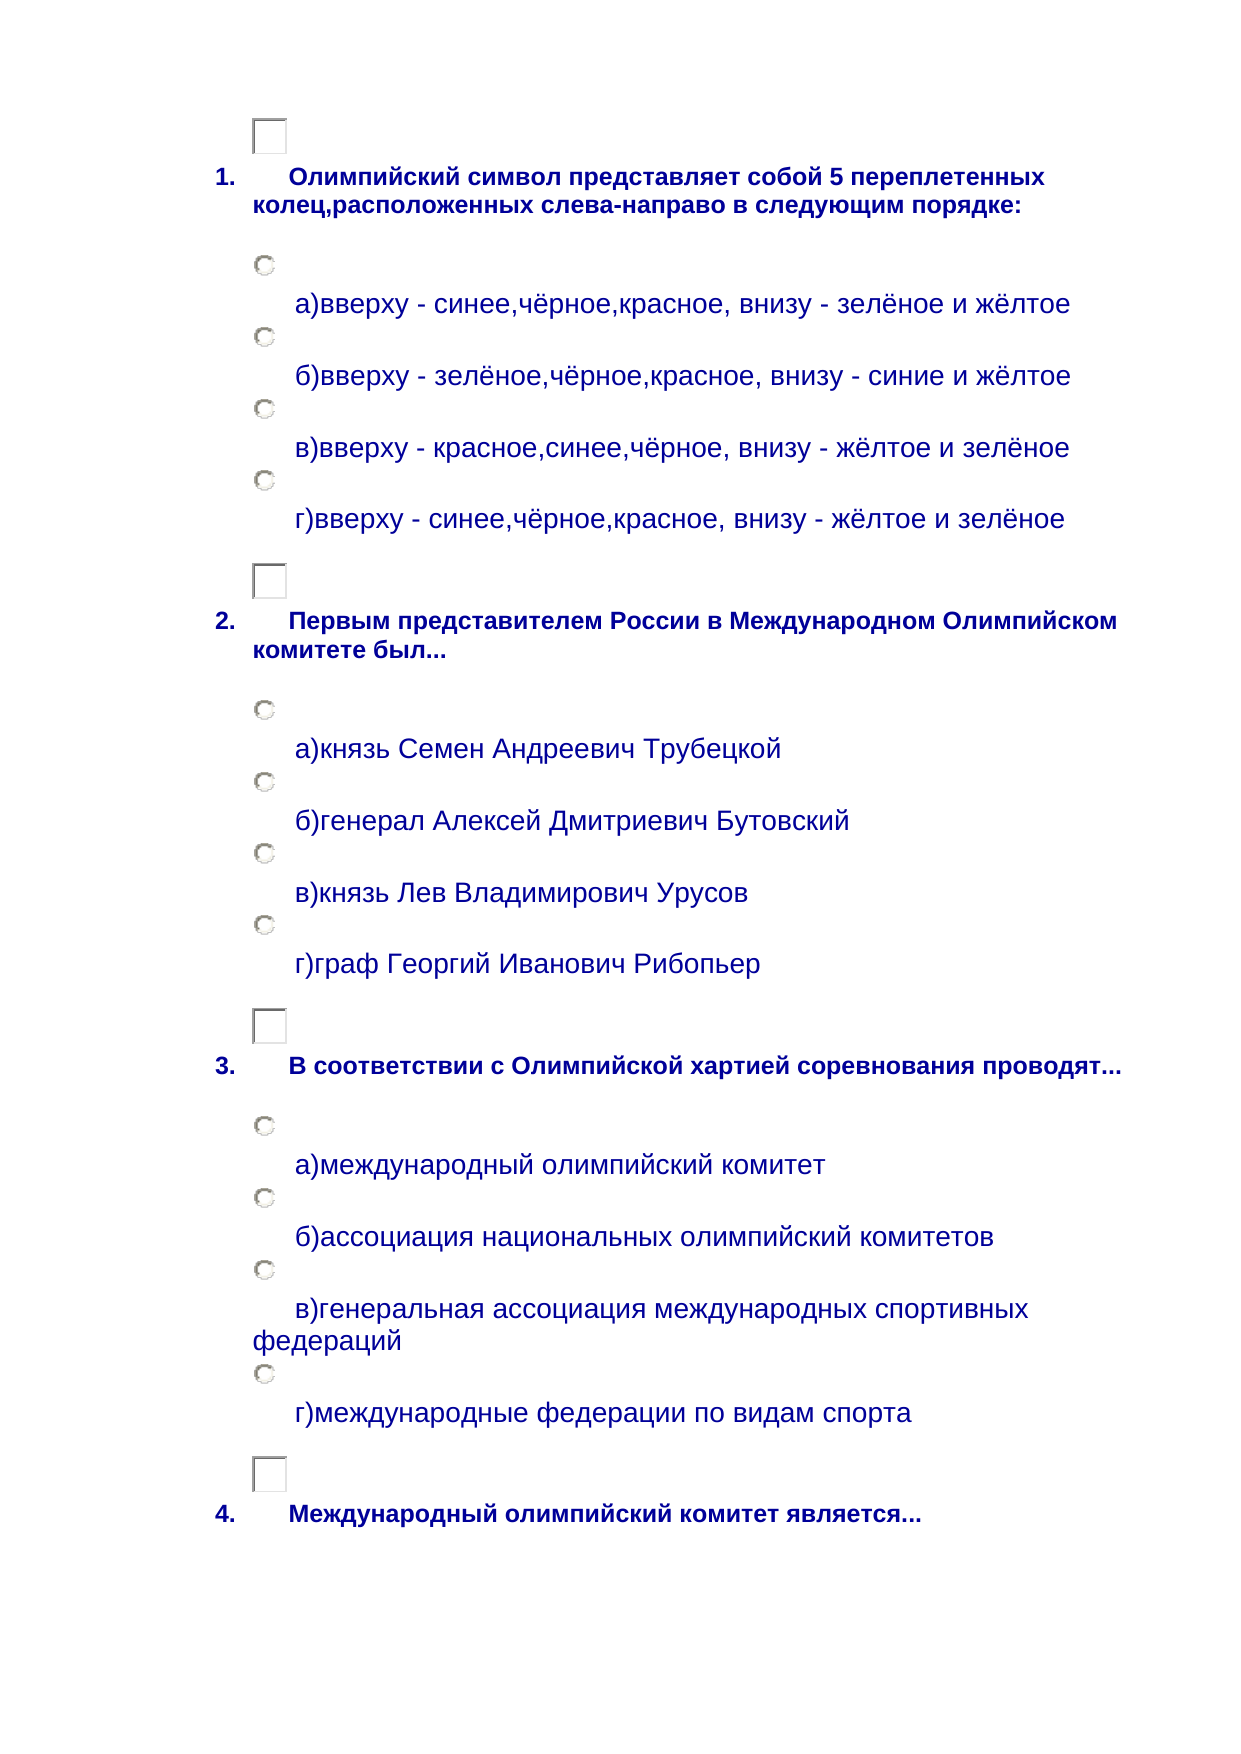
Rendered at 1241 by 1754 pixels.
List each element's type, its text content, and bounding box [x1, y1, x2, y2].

list Первым представителем России в Международном Олимпийском комитете был... [215, 563, 1152, 664]
text а)международный олимпийский комитет б)ассоциация национальных олимпийский комитетов в)генеральная ассоциация международных спортивных федераций г)международные федерации по видам спорта [252, 1109, 1152, 1428]
text а)князь Семен Андреевич Трубецкой б)генерал Алексей Дмитриевич Бутовский в)князь Лев Владимирович Урусов г)граф Георгий Иванович Рибопьер [252, 693, 1152, 979]
list В соответствии с Олимпийской хартией соревнования проводят... [215, 1008, 1152, 1080]
text а)вверху - синее,чёрное,красное, внизу - зелёное и жёлтое б)вверху - зелёное,чёрное,красное, внизу - синие и жёлтое в)вверху - красное,синее,чёрное, внизу - жёлтое и зелёное г)вверху - синее,чёрное,красное, внизу - жёлтое и зелёное [252, 248, 1152, 535]
list Международный олимпийский комитет является... [215, 1456, 1152, 1528]
list Олимпийский символ представляет собой 5 переплетенных колец,расположенных слева-направо в следующим порядке: [215, 118, 1152, 219]
